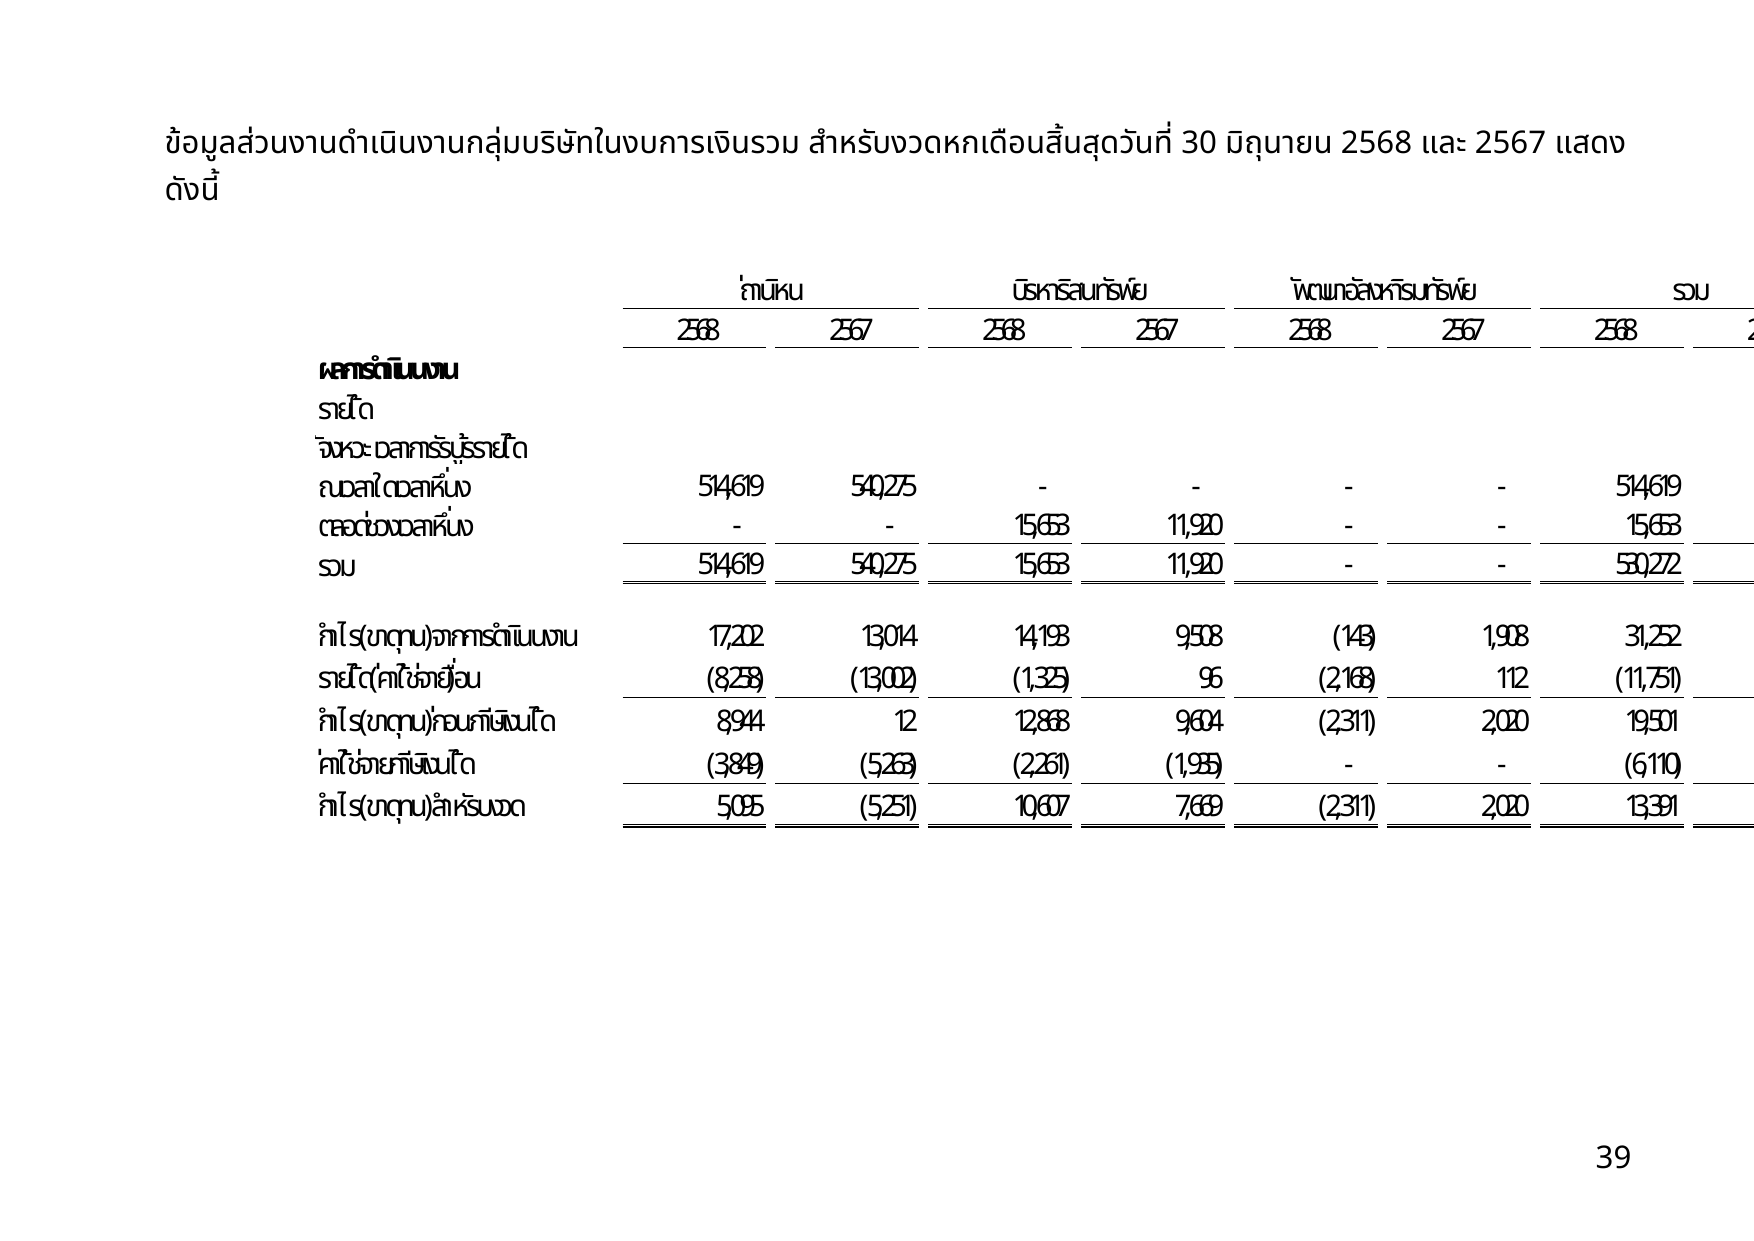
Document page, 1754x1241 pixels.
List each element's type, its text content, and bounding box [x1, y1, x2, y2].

text ข้อมูลส่วนงานดำเนินงานกลุ่มบริษัทในงบการเงินรวม สำหรับงวดหกเดือนสิ้นสุดวันที่ 30 มิถุนายน 2568 และ 2567 แสดงดังนี้ [164, 120, 1636, 215]
